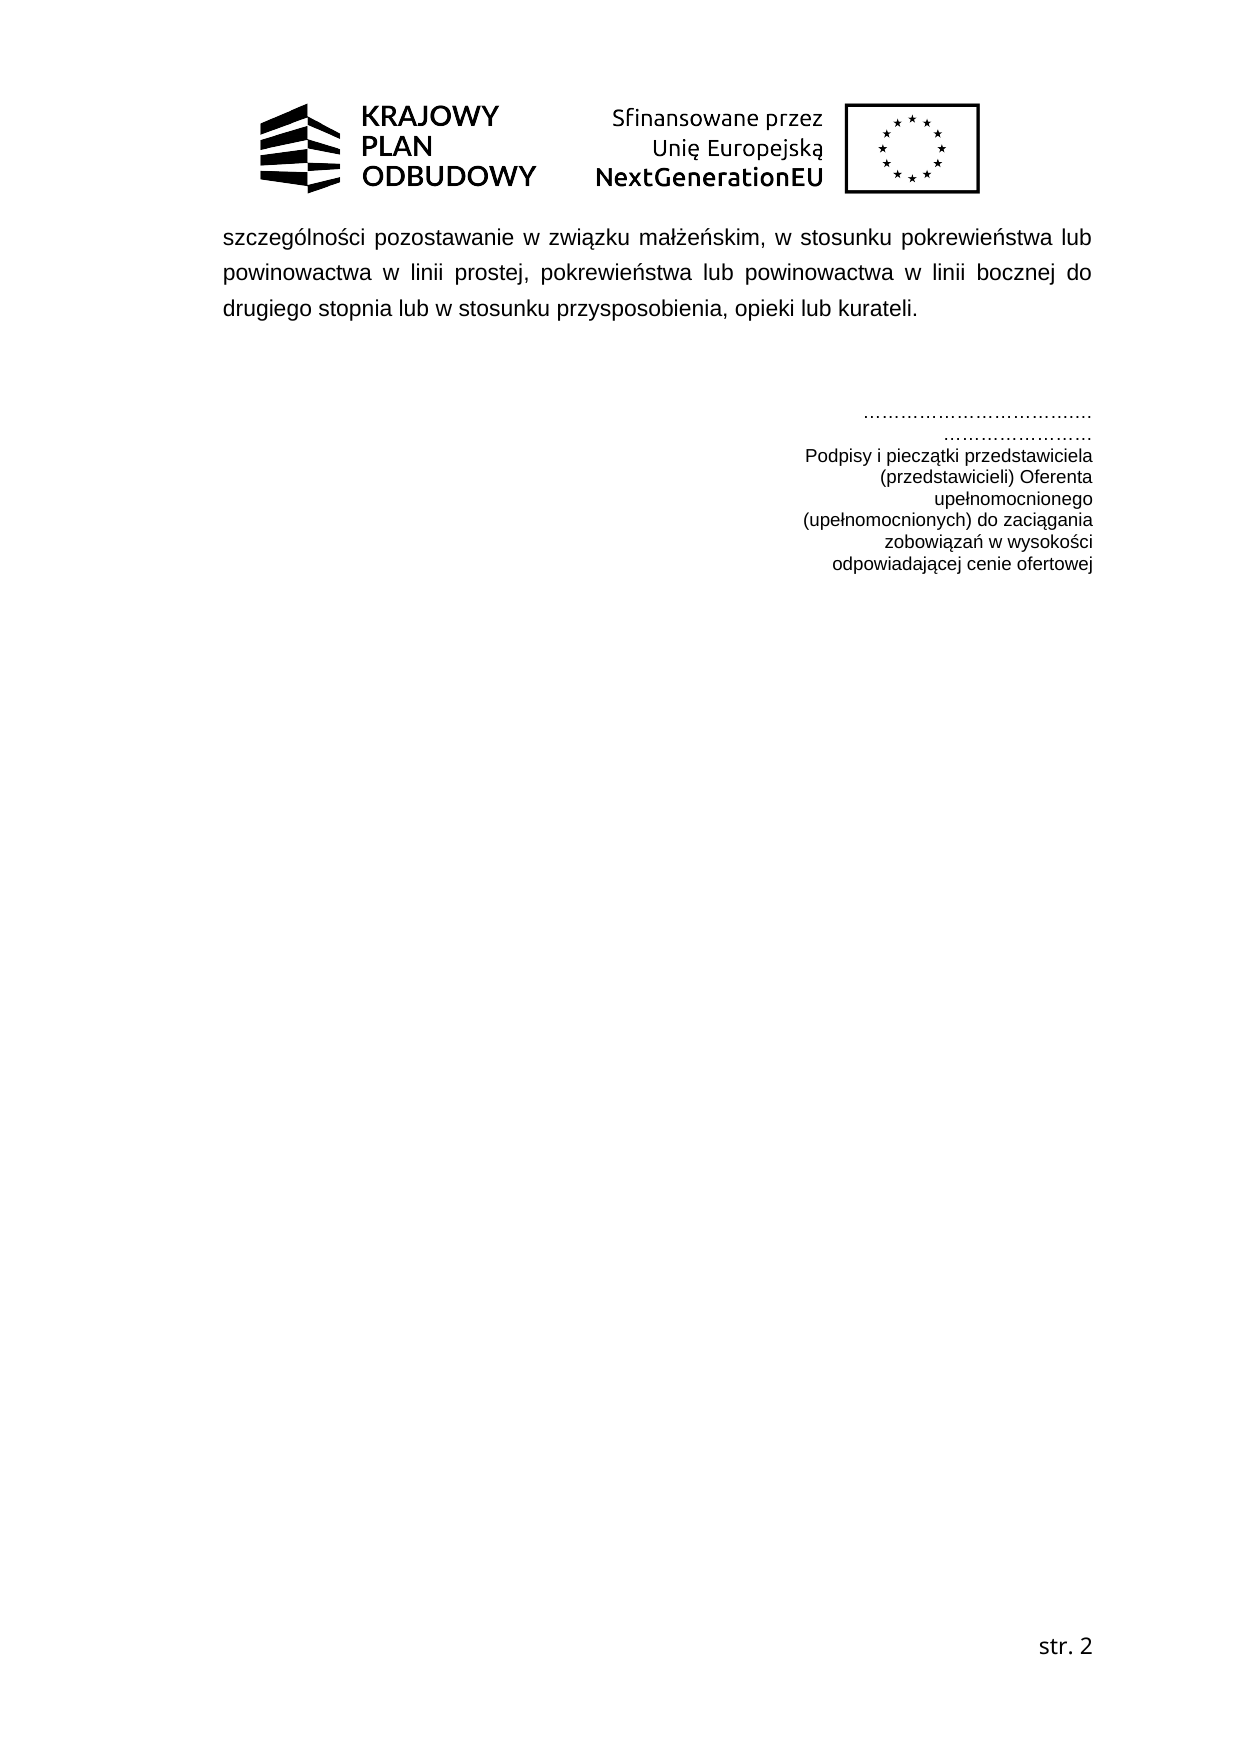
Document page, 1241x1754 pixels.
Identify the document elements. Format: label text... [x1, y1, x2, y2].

text …………………………….… [147, 401, 1093, 423]
picture [230, 73, 1010, 224]
text …………………… [147, 423, 1093, 444]
text Podpisy i pieczątki przedstawiciela (przedstawicieli) Oferenta upełnomocnionego (upełnomocnionych) do zaciągania zobowiązań w wysokości odpowiadającej cenie ofertowej [778, 444, 1093, 574]
